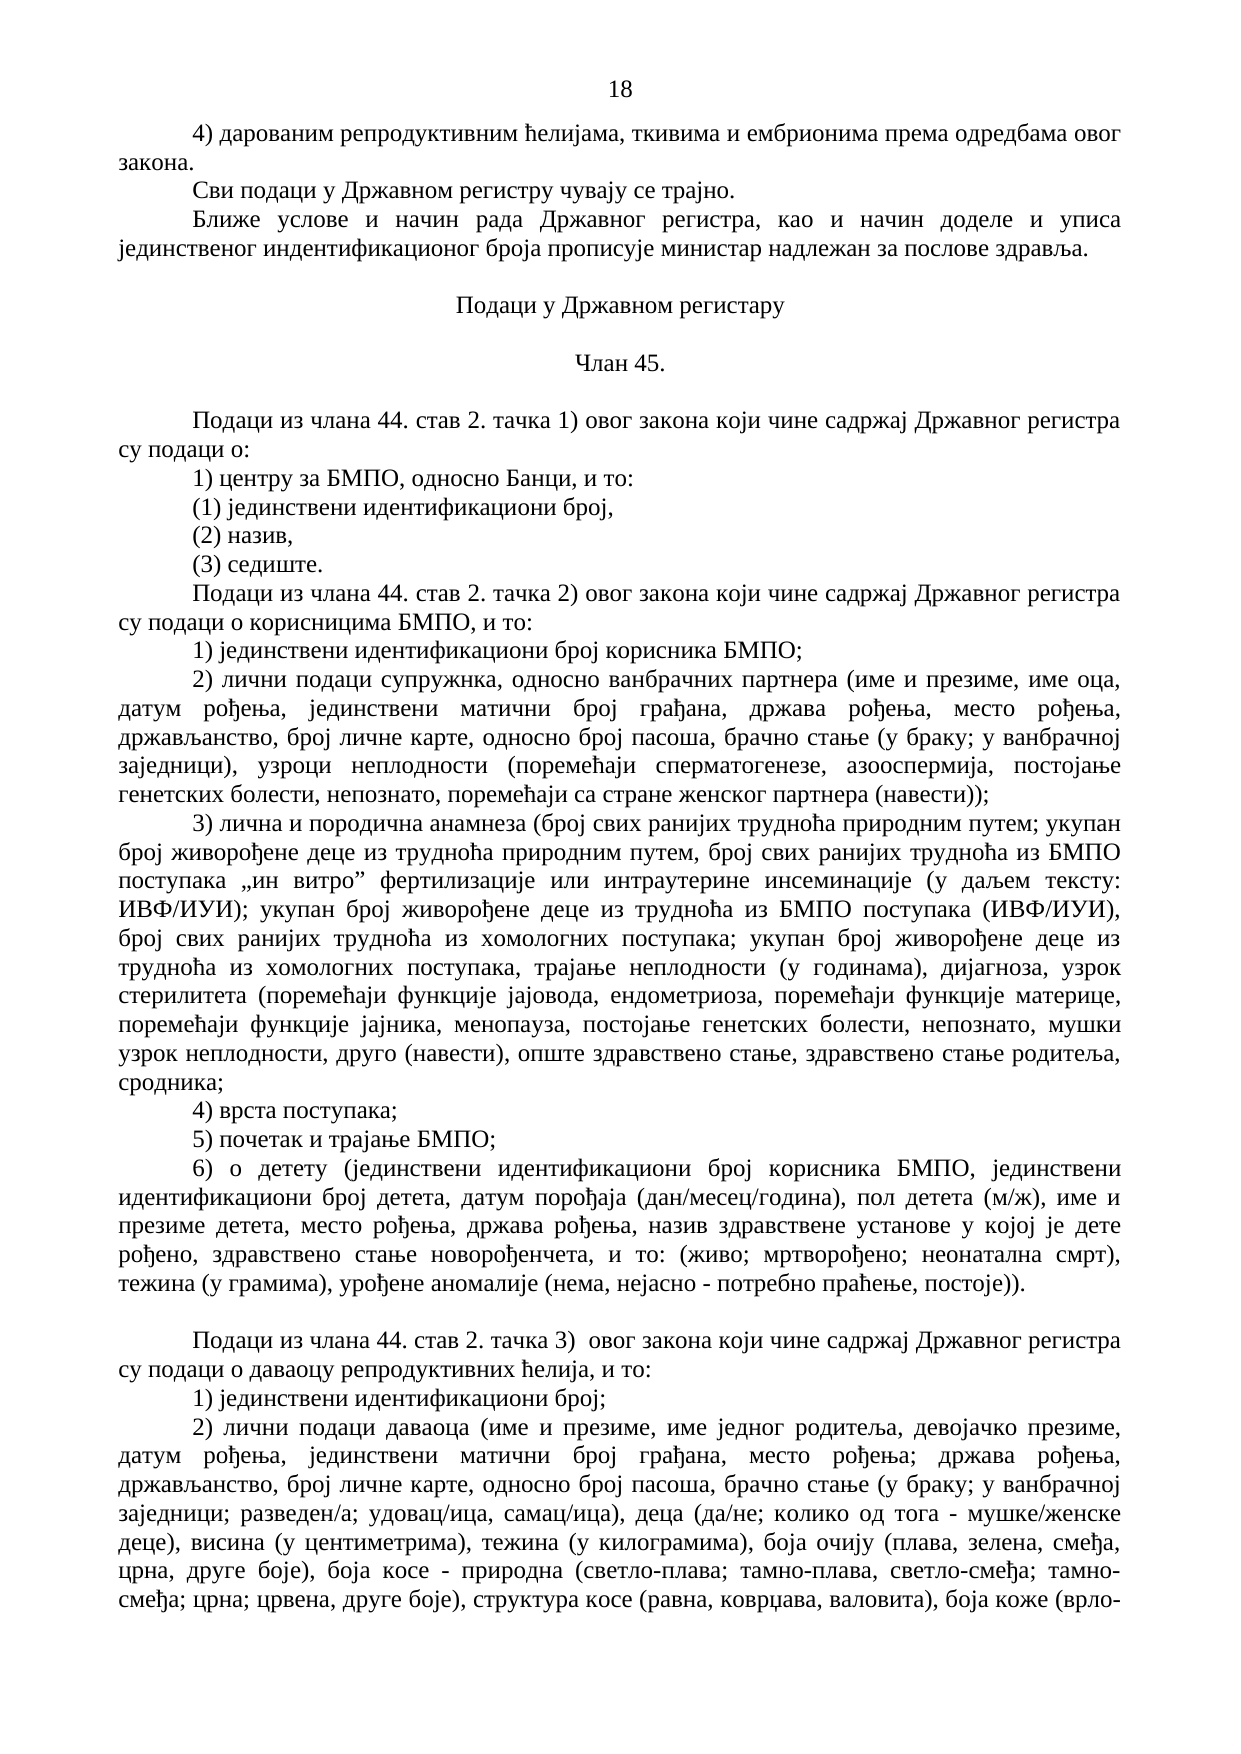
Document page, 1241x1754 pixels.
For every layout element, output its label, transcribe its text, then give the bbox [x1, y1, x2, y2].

text Подаци из члана 44. став 2. тачка 1) овог закона који чине садржај Државног регистра су подаци о: [118, 406, 1122, 463]
text 4) врста поступака; [118, 1096, 1122, 1124]
text Члан 45. [118, 348, 1122, 377]
text 1) јединствени идентификациони број; [118, 1383, 1122, 1412]
text (3) седиште. [118, 549, 1122, 578]
text 4) дарованим репродуктивним ћелијама, ткивима и ембрионима према одредбама овог закона. [118, 118, 1122, 176]
text 3) лична и породична анамнеза (број свих ранијих трудноћа природним путем; укупан број живорођене деце из трудноћа природним путем, број свих ранијих трудноћа из БМПО поступака „ин витро” фертилизације или интраутерине инсеминације (у даљем тексту: ИВФ/ИУИ); укупан број живорођене деце из трудноћа из БМПО поступака (ИВФ/ИУИ), број свих ранијих трудноћа из хомологних поступака; укупан број живорођене деце из трудноћа из хомологних поступака, трајање неплодности (у годинама), дијагноза, узрок стерилитета (поремећаји функције јајовода, ендометриоза, поремећаји функције материце, поремећаји функције јајника, менопауза, постојање генетских болести, непознато, мушки узрок неплодности, друго (навести), опште здравствено стање, здравствено стање родитеља, сродника; [118, 808, 1122, 1096]
text Подаци из члана 44. став 2. тачка 2) овог закона који чине садржај Државног регистра су подаци о корисницима БМПО, и то: [118, 578, 1122, 636]
text Ближе услове и начин рада Државног регистра, као и начин доделе и уписа јединственог индентификационог броја прописује министар надлежан за послове здравља. [118, 204, 1122, 262]
text Подаци из члана 44. став 2. тачка 3) овог закона који чине садржај Државног регистра су подаци о даваоцу репродуктивних ћелија, и то: [118, 1326, 1122, 1383]
text 1) центру за БМПО, односно Банци, и то: [118, 463, 1122, 492]
text 5) почетак и трајање БМПО; [118, 1124, 1122, 1153]
text Подаци у Државном регистару [118, 291, 1122, 319]
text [118, 1412, 1122, 1613]
text Сви подаци у Државном регистру чувају се трајно. [118, 176, 1122, 204]
text 1) јединствени идентификациони број корисника БМПО; [118, 636, 1122, 664]
text 2) лични подаци супружнка, односно ванбрачних партнера (име и презиме, име оца, датум рођења, јединствени матични број грађана, држава рођења, место рођења, држављанство, број личне карте, односно број пасоша, брачно стање (у браку; у ванбрачној заједници), узроци неплодности (поремећаји сперматогенезе, азооспермија, постојање генетских болести, непознато, поремећаји са стране женског партнера (навести)); [118, 664, 1122, 808]
text (1) јединствени идентификациони број, [118, 492, 1122, 521]
text 6) о детету (јединствени идентификациони број корисника БМПО, јединствени идентификациони број детета, датум порођаја (дан/месец/година), пол детета (м/ж), име и презиме детета, место рођења, држава рођења, назив здравствене установе у којој је дете рођено, здравствено стање новорођенчета, и то: (живо; мртворођено; неонатална смрт), тежина (у грамима), урођене аномалије (нема, нејасно - потребно праћење, постоје)). [118, 1153, 1122, 1297]
text (2) назив, [118, 521, 1122, 549]
